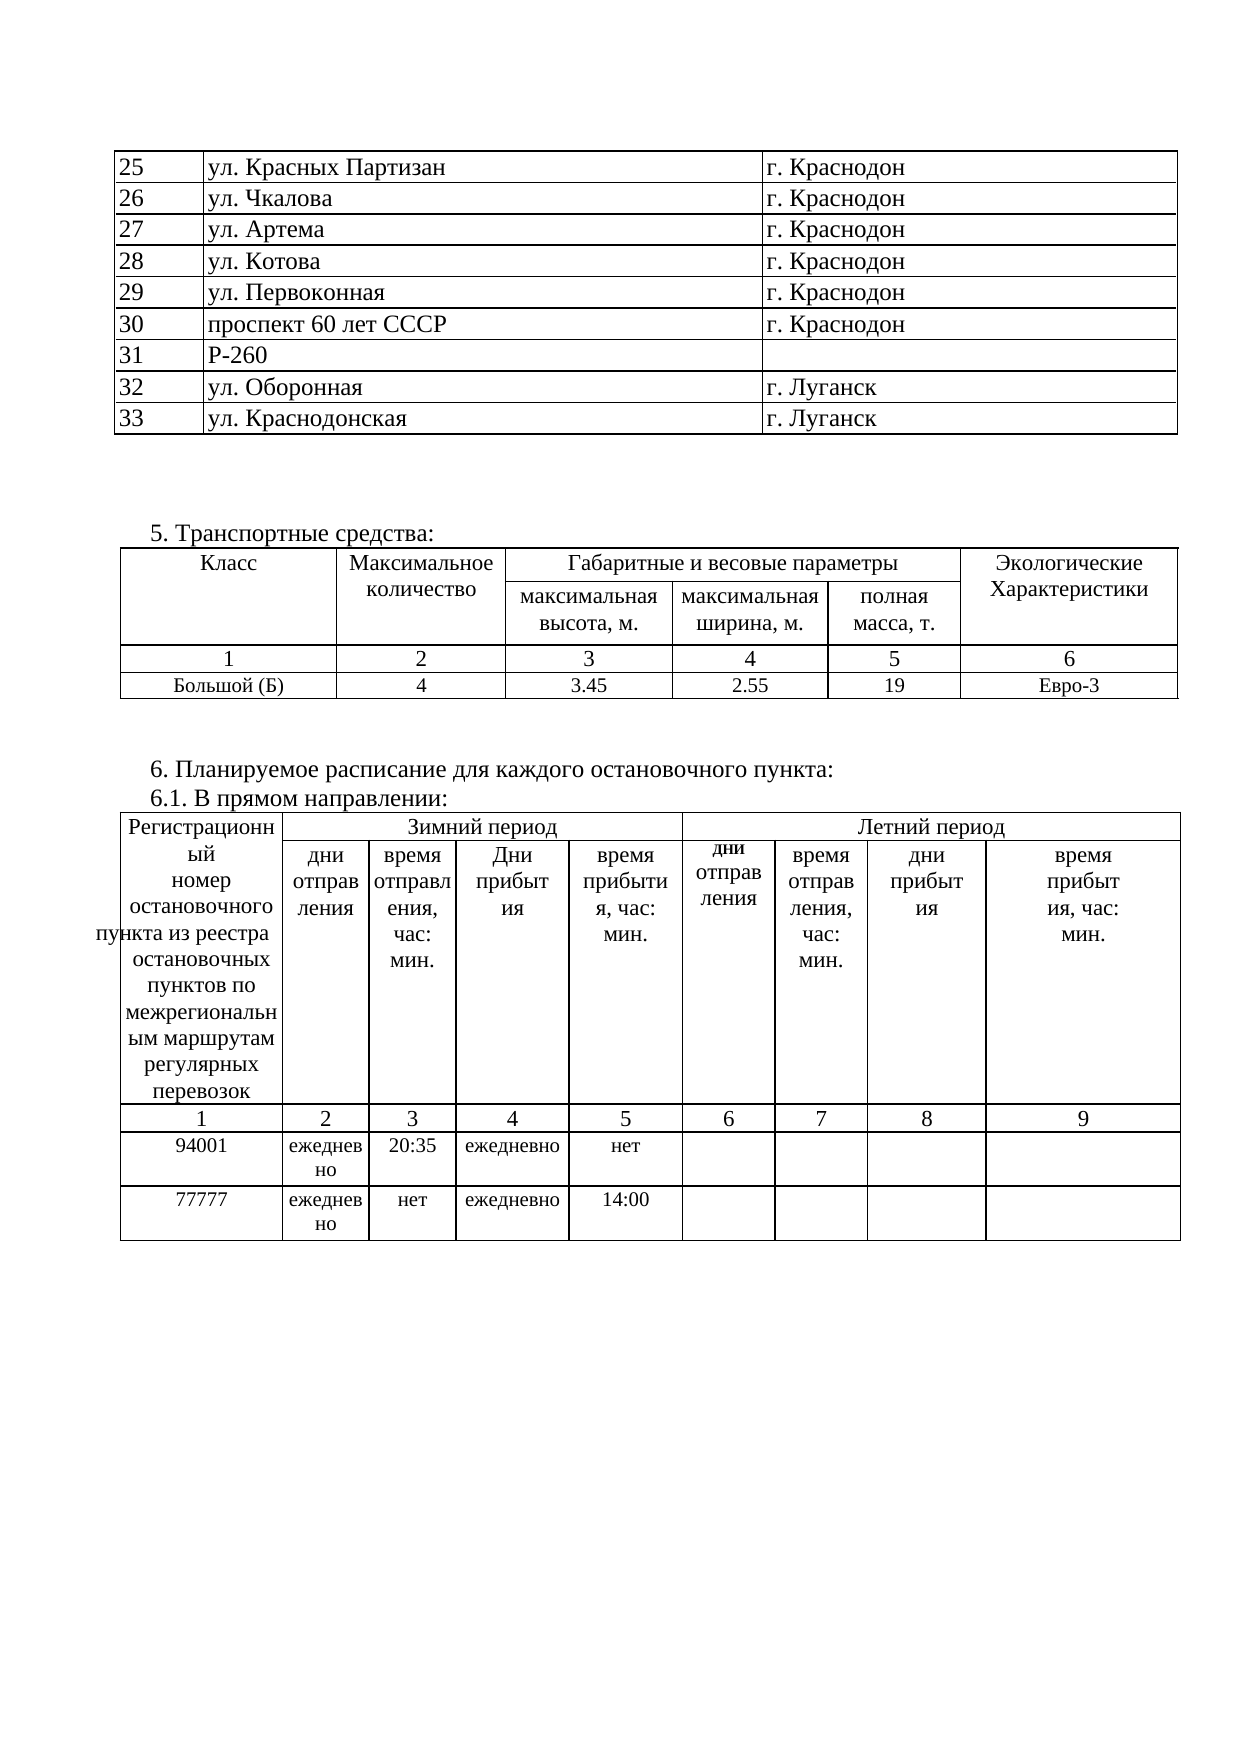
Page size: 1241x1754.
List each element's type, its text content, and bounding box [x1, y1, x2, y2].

table_header Класс [121, 549, 336, 644]
table_cell нет [570, 1133, 682, 1185]
table_cell 5 [570, 1105, 682, 1131]
table_cell максимальная высота, м. [506, 582, 672, 644]
table_cell 32 [115, 371, 203, 402]
table_cell [987, 1187, 1180, 1240]
table_cell ул. Оборонная [204, 372, 762, 402]
table_cell г. Краснодон [763, 244, 1177, 276]
table_cell максимальная ширина, м. [673, 582, 827, 644]
table_cell 6 [961, 646, 1177, 672]
table_header Зимний период [283, 813, 682, 839]
table_cell нет [370, 1187, 455, 1240]
text 5. Транспортные средства: [150, 518, 1090, 547]
table_cell 4 [457, 1105, 568, 1131]
table_cell ежедневно [457, 1187, 568, 1240]
table_cell г. Краснодон [763, 276, 1177, 307]
table_cell 31 [115, 340, 203, 370]
table_header Летний период [683, 813, 1180, 839]
table_cell 27 [115, 214, 203, 244]
table_cell 33 [115, 403, 203, 433]
table_cell 94001 [121, 1133, 282, 1185]
table_cell г. Краснодон [763, 181, 1177, 213]
table_cell 7 [776, 1105, 867, 1131]
table_cell 6 [683, 1105, 774, 1131]
table_cell г. Краснодон [763, 152, 1177, 181]
table_cell г. Краснодон [763, 213, 1177, 244]
table_cell полная масса, т. [829, 582, 960, 644]
table_cell [776, 1133, 867, 1185]
table_cell ул. Котова [204, 246, 762, 276]
table_cell Р-260 [204, 340, 762, 370]
table_cell 20:35 [370, 1133, 455, 1185]
table_cell г. Краснодон [763, 307, 1177, 339]
table_cell [683, 1187, 774, 1240]
table_cell время отправл ения, час: мин. [370, 841, 455, 1103]
table_cell 4 [673, 646, 827, 672]
table_cell 3 [506, 646, 672, 672]
table_cell 4 [337, 673, 505, 697]
table_cell г. Луганск [763, 402, 1177, 433]
table_header Габаритные и весовые параметры [506, 549, 960, 581]
table_header Регистрационный номер остановочного пункта из реестра остановочных пунктов по межрегиональным маршрутам регулярных перевозок [121, 813, 282, 1103]
table_cell ДНИ отправ ления [683, 841, 774, 1103]
table_cell 2 [283, 1105, 368, 1131]
table_cell [683, 1133, 774, 1185]
table_cell 2 [337, 646, 505, 672]
table_cell 3.45 [506, 673, 672, 697]
table_cell время прибыти я, час: мин. [570, 841, 682, 1103]
table_cell 1 [121, 646, 336, 672]
table_cell [987, 1133, 1180, 1185]
table_cell 1 [121, 1105, 282, 1131]
table_cell ул. Чкалова [204, 183, 762, 213]
table_cell Большой (Б) [121, 673, 336, 697]
table_cell 3 [370, 1105, 455, 1131]
table_cell проспект 60 лет СССР [204, 309, 762, 339]
table_cell 29 [115, 277, 203, 307]
table_cell ежедневно [283, 1133, 368, 1185]
table_header Максимальное количество [337, 549, 505, 644]
table_cell г. Луганск [763, 370, 1177, 402]
table_cell ежедневно [283, 1187, 368, 1240]
table_cell 77777 [121, 1187, 282, 1240]
table_cell 9 [987, 1105, 1180, 1131]
table_cell 30 [115, 308, 203, 339]
table_header Экологические Характеристики [961, 549, 1177, 644]
table_cell ежедневно [457, 1133, 568, 1185]
table_cell 26 [115, 183, 203, 213]
table_cell ул. Первоконная [204, 277, 762, 307]
table_cell 19 [829, 673, 960, 697]
table_cell [868, 1187, 985, 1240]
table_cell ул. Артема [204, 215, 762, 244]
table_cell [763, 339, 1177, 370]
table_cell ул. Краснодонская [204, 403, 762, 433]
table_cell [776, 1187, 867, 1240]
table_cell 14:00 [570, 1187, 682, 1240]
table_cell [868, 1133, 985, 1185]
table_cell 28 [115, 245, 203, 276]
table_cell дни прибыт ия [868, 841, 985, 1103]
table_cell 8 [868, 1105, 985, 1131]
table_cell время прибыт ия, час: мин. [987, 841, 1180, 1103]
table_cell Евро-3 [961, 673, 1177, 697]
table_cell Дни прибыт ия [457, 841, 568, 1103]
text 6. Планируемое расписание для каждого остановочного пункта: [150, 754, 1090, 783]
text 6.1. В прямом направлении: [150, 783, 1090, 812]
table_cell 2.55 [673, 673, 827, 697]
table_cell 5 [829, 646, 960, 672]
table_cell ул. Красных Партизан [204, 152, 762, 181]
table_cell время отправ ления, час: мин. [776, 841, 867, 1103]
table_cell дни отправ ления [283, 841, 368, 1103]
table_cell 25 [115, 152, 203, 181]
